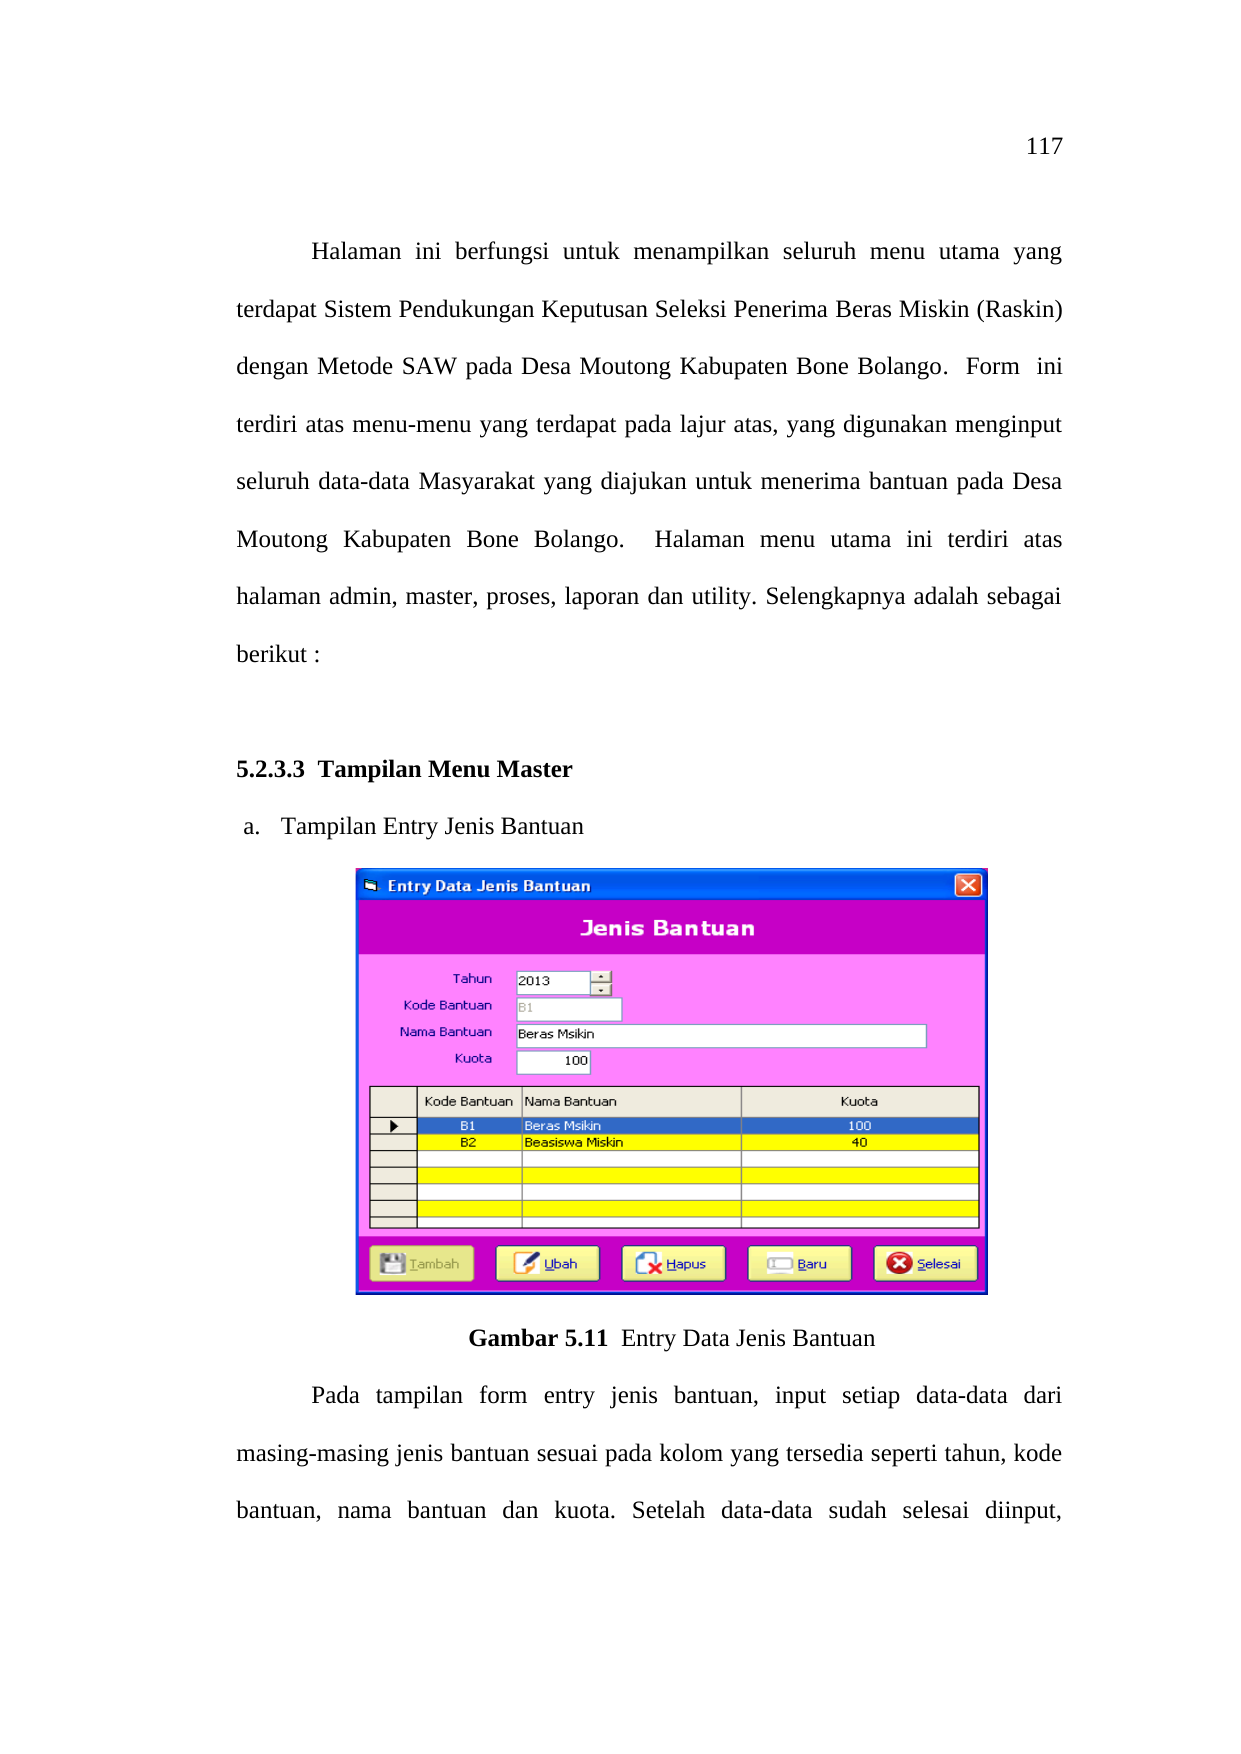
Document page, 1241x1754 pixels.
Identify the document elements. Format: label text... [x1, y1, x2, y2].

picture [355, 868, 988, 1295]
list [236, 1381, 1063, 1524]
list Tampilan Entry Jenis Bantuan [243, 811, 1063, 840]
list Tampilan Menu Master [236, 754, 1063, 782]
list Halaman ini berfungsi untuk menampilkan seluruh menu utama yang terdapat Sistem Pendukungan Keputusan Seleksi Penerima Beras Miskin (Raskin) dengan Metode SAW pada Desa Moutong Kabupaten Bone Bolango. Form ini terdiri atas menu-menu yang terdapat pada lajur atas, yang digunakan menginput seluruh data-data Masyarakat yang diajukan untuk menerima bantuan pada Desa Moutong Kabupaten Bone Bolango. Halaman menu utama ini terdiri atas halaman admin, master, proses, laporan dan utility. Selengkapnya adalah sebagai berikut : [236, 236, 1063, 667]
list Gambar 5.11 Entry Data Jenis Bantuan [281, 1323, 1063, 1352]
